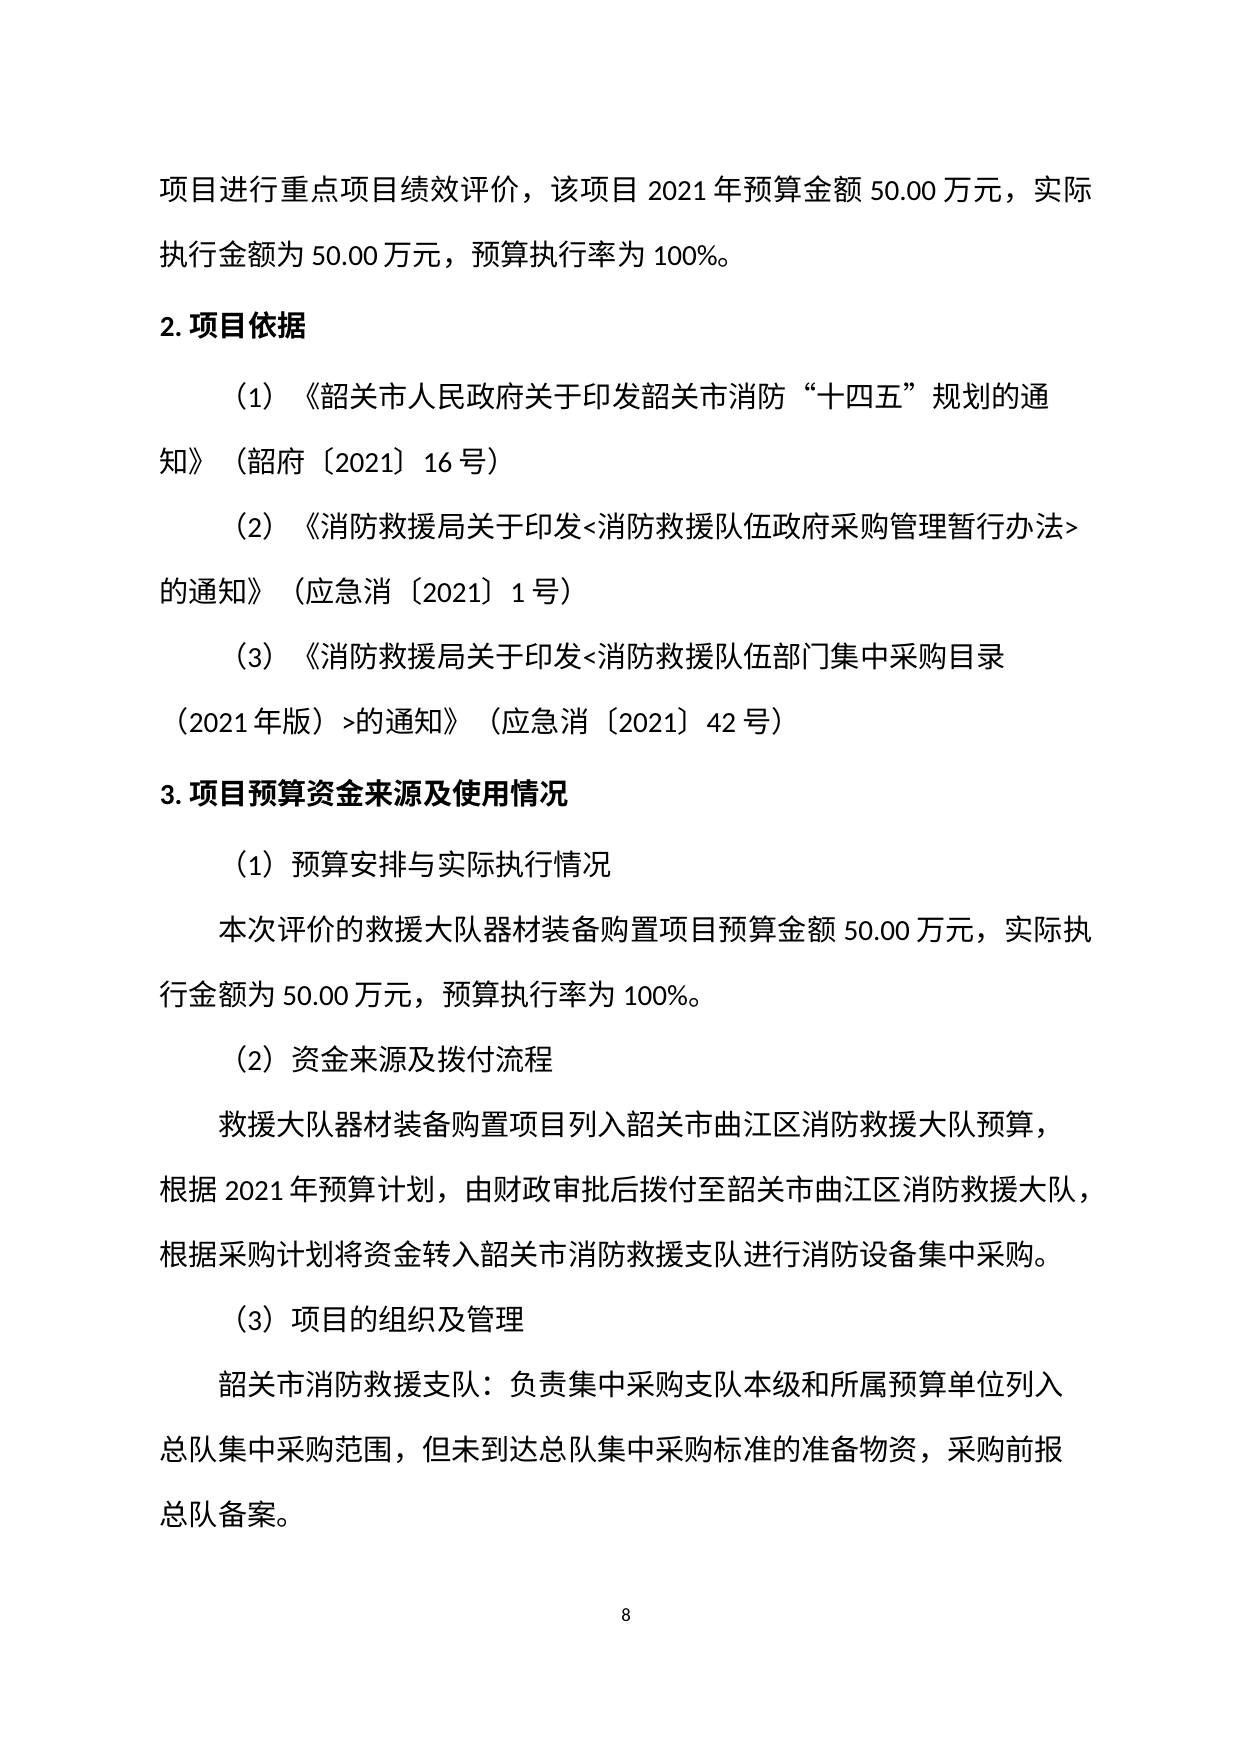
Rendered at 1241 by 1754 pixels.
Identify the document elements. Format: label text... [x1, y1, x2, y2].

text 救援大队器材装备购置项目列入韶关市曲江区消防救援大队预算，根据 2021年预算计划，由财政审批后拨付至韶关市曲江区消防救援大队，根据采购计划将资金转入韶关市消防救援支队进行消防设备集中采购。 [159, 1090, 1092, 1285]
text （1）预算安排与实际执行情况 [159, 830, 1092, 895]
text （2）《消防救援局关于印发<消防救援队伍政府采购管理暂行办法>的通知》（应急消〔2021〕1号） [159, 493, 1092, 623]
subtitle 3. 项目预算资金来源及使用情况 [159, 759, 1092, 824]
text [159, 155, 1092, 285]
text （1）《韶关市人民政府关于印发韶关市消防“十四五”规划的通知》（韶府〔2021〕16号） [159, 363, 1092, 493]
text （3）项目的组织及管理 [159, 1285, 1092, 1350]
text 本次评价的救援大队器材装备购置项目预算金额50.00万元，实际执行金额为50.00万元，预算执行率为100%。 [159, 895, 1092, 1025]
text （2）资金来源及拨付流程 [159, 1025, 1092, 1090]
text （3）《消防救援局关于印发<消防救援队伍部门集中采购目录（2021年版）>的通知》（应急消〔2021〕42号） [159, 623, 1092, 753]
subtitle 2. 项目依据 [159, 291, 1092, 356]
text 韶关市消防救援支队：负责集中采购支队本级和所属预算单位列入总队集中采购范围，但未到达总队集中采购标准的准备物资，采购前报总队备案。 [159, 1350, 1092, 1545]
